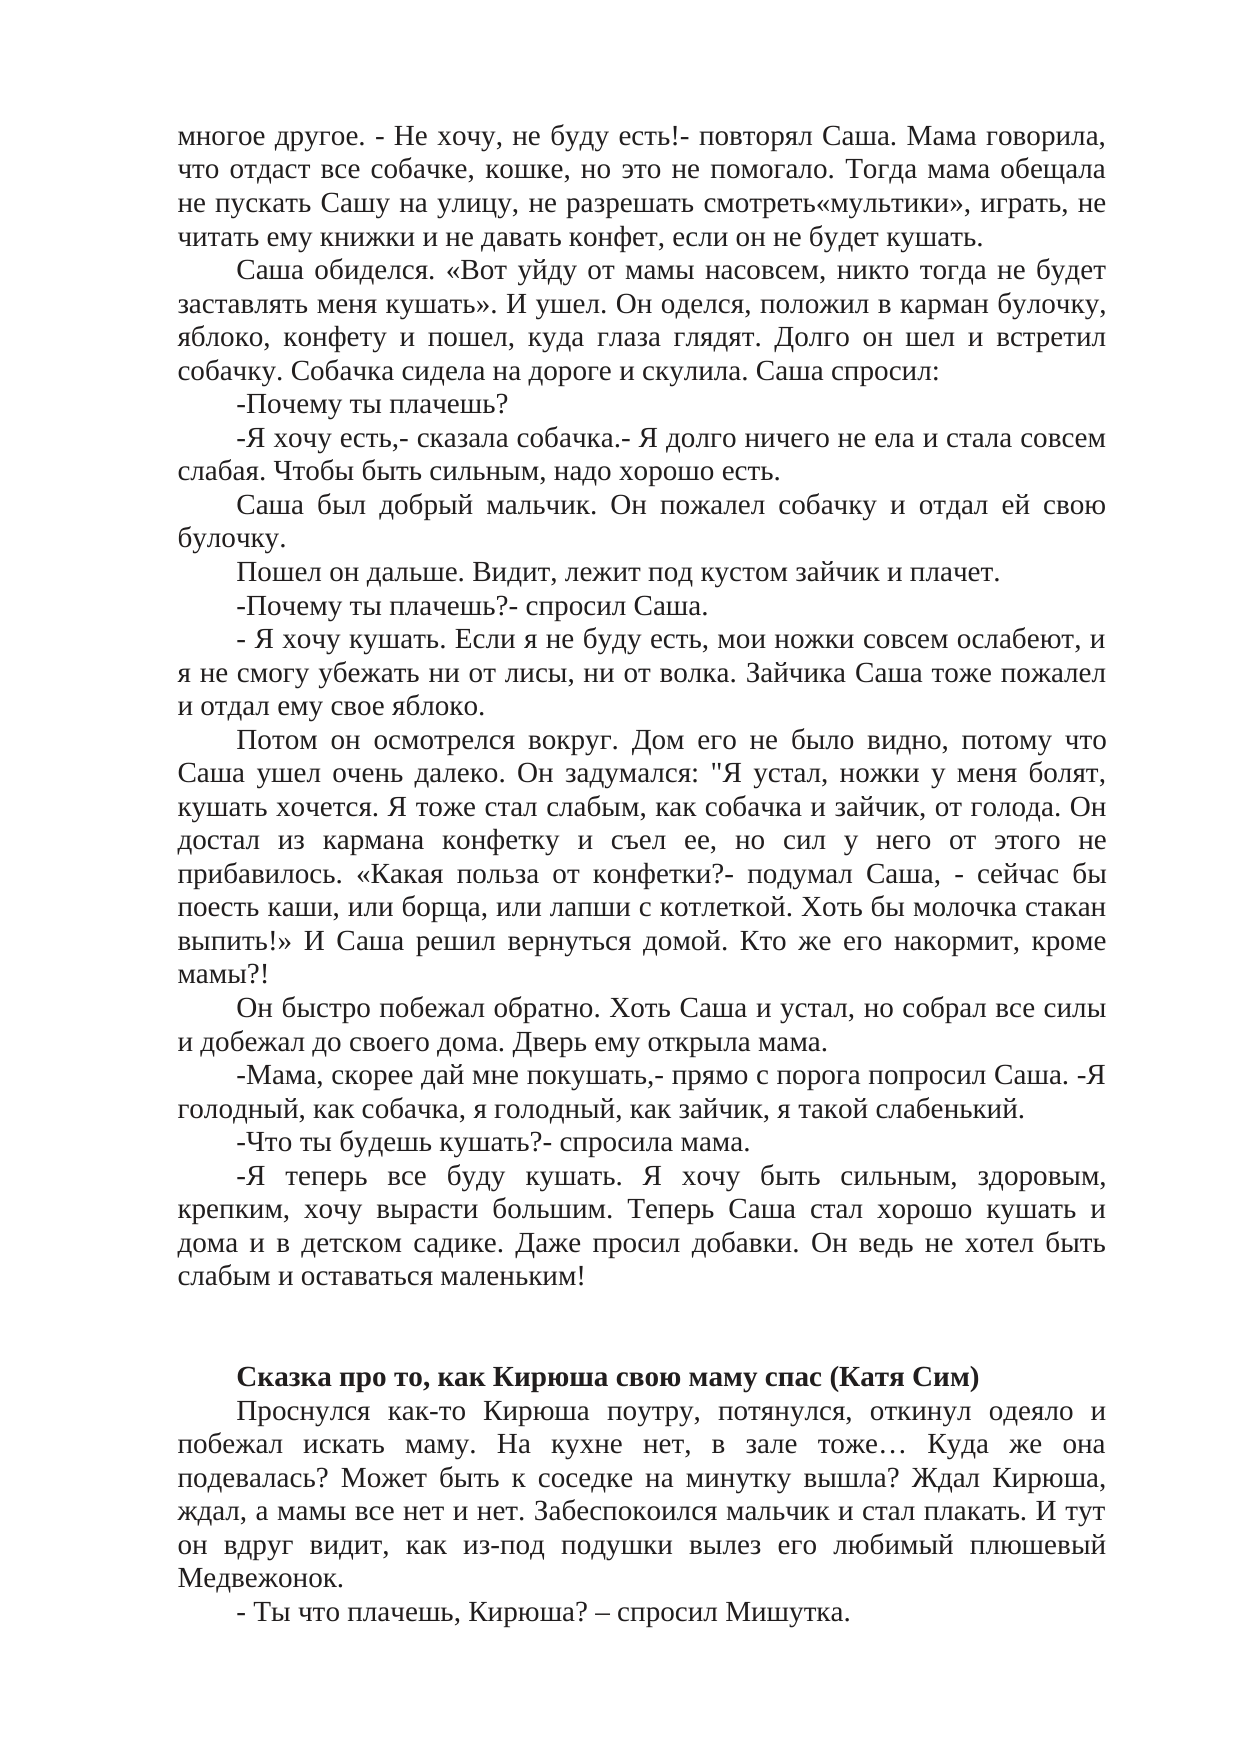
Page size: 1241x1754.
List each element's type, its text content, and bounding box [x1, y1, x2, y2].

text -Мама, скорее дай мне покушать,- прямо с порога попросил Саша. -Я голодный, как собачка, я голодный, как зайчик, я такой слабенький. [177, 1057, 1107, 1124]
text Он быстро побежал обратно. Хоть Саша и устал, но собрал все силы и добежал до своего дома. Дверь ему открыла мама. [177, 990, 1107, 1057]
text Потом он осмотрелся вокруг. Дом его не было видно, потому что Саша ушел очень далеко. Он задумался: "Я устал, ножки у меня болят, кушать хочется. Я тоже стал слабым, как собачка и зайчик, от голода. Он достал из кармана конфетку и съел ее, но сил у него от этого не прибавилось. «Какая польза от конфетки?- подумал Саша, - сейчас бы поесть каши, или борща, или лапши с котлеткой. Хоть бы молочка стакан выпить!» И Саша решил вернуться домой. Кто же его накормит, кроме мамы?! [177, 722, 1107, 990]
text Саша был добрый мальчик. Он пожалел собачку и отдал ей свою булочку. [177, 487, 1107, 554]
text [177, 118, 1107, 252]
text -Что ты будешь кушать?- спросила мама. [177, 1124, 1107, 1158]
text -Я теперь все буду кушать. Я хочу быть сильным, здоровым, крепким, хочу вырасти большим. Теперь Саша стал хорошо кушать и дома и в детском садике. Даже просил добавки. Он ведь не хотел быть слабым и оставаться маленьким! [177, 1158, 1107, 1292]
text - Я хочу кушать. Если я не буду есть, мои ножки совсем ослабеют, и я не смогу убежать ни от лисы, ни от волка. Зайчика Саша тоже пожалел и отдал ему свое яблоко. [177, 621, 1107, 722]
text Пошел он дальше. Видит, лежит под кустом зайчик и плачет. [177, 554, 1107, 588]
text Проснулся как-то Кирюша поутру, потянулся, откинул одеяло и побежал искать маму. На кухне нет, в зале тоже… Куда же она подевалась? Может быть к соседке на минутку вышла? Ждал Кирюша, ждал, а мамы все нет и нет. Забеспокоился мальчик и стал плакать. И тут он вдруг видит, как из-под подушки вылез его любимый плюшевый Медвежонок. [177, 1393, 1107, 1594]
text -Почему ты плачешь?- спросил Саша. [177, 588, 1107, 621]
text -Я хочу есть,- сказала собачка.- Я долго ничего не ела и стала совсем слабая. Чтобы быть сильным, надо хорошо есть. [177, 420, 1107, 487]
text Саша обиделся. «Вот уйду от мамы насовсем, никто тогда не будет заставлять меня кушать». И ушел. Он оделся, положил в карман булочку, яблоко, конфету и пошел, куда глаза глядят. Долго он шел и встретил собачку. Собачка сидела на дороге и скулила. Саша спросил: [177, 252, 1107, 386]
text -Почему ты плачешь? [177, 386, 1107, 420]
text Сказка про то, как Кирюша свою маму спас (Катя Сим) [177, 1359, 1107, 1393]
text - Ты что плачешь, Кирюша? – спросил Мишутка. [177, 1594, 1107, 1627]
